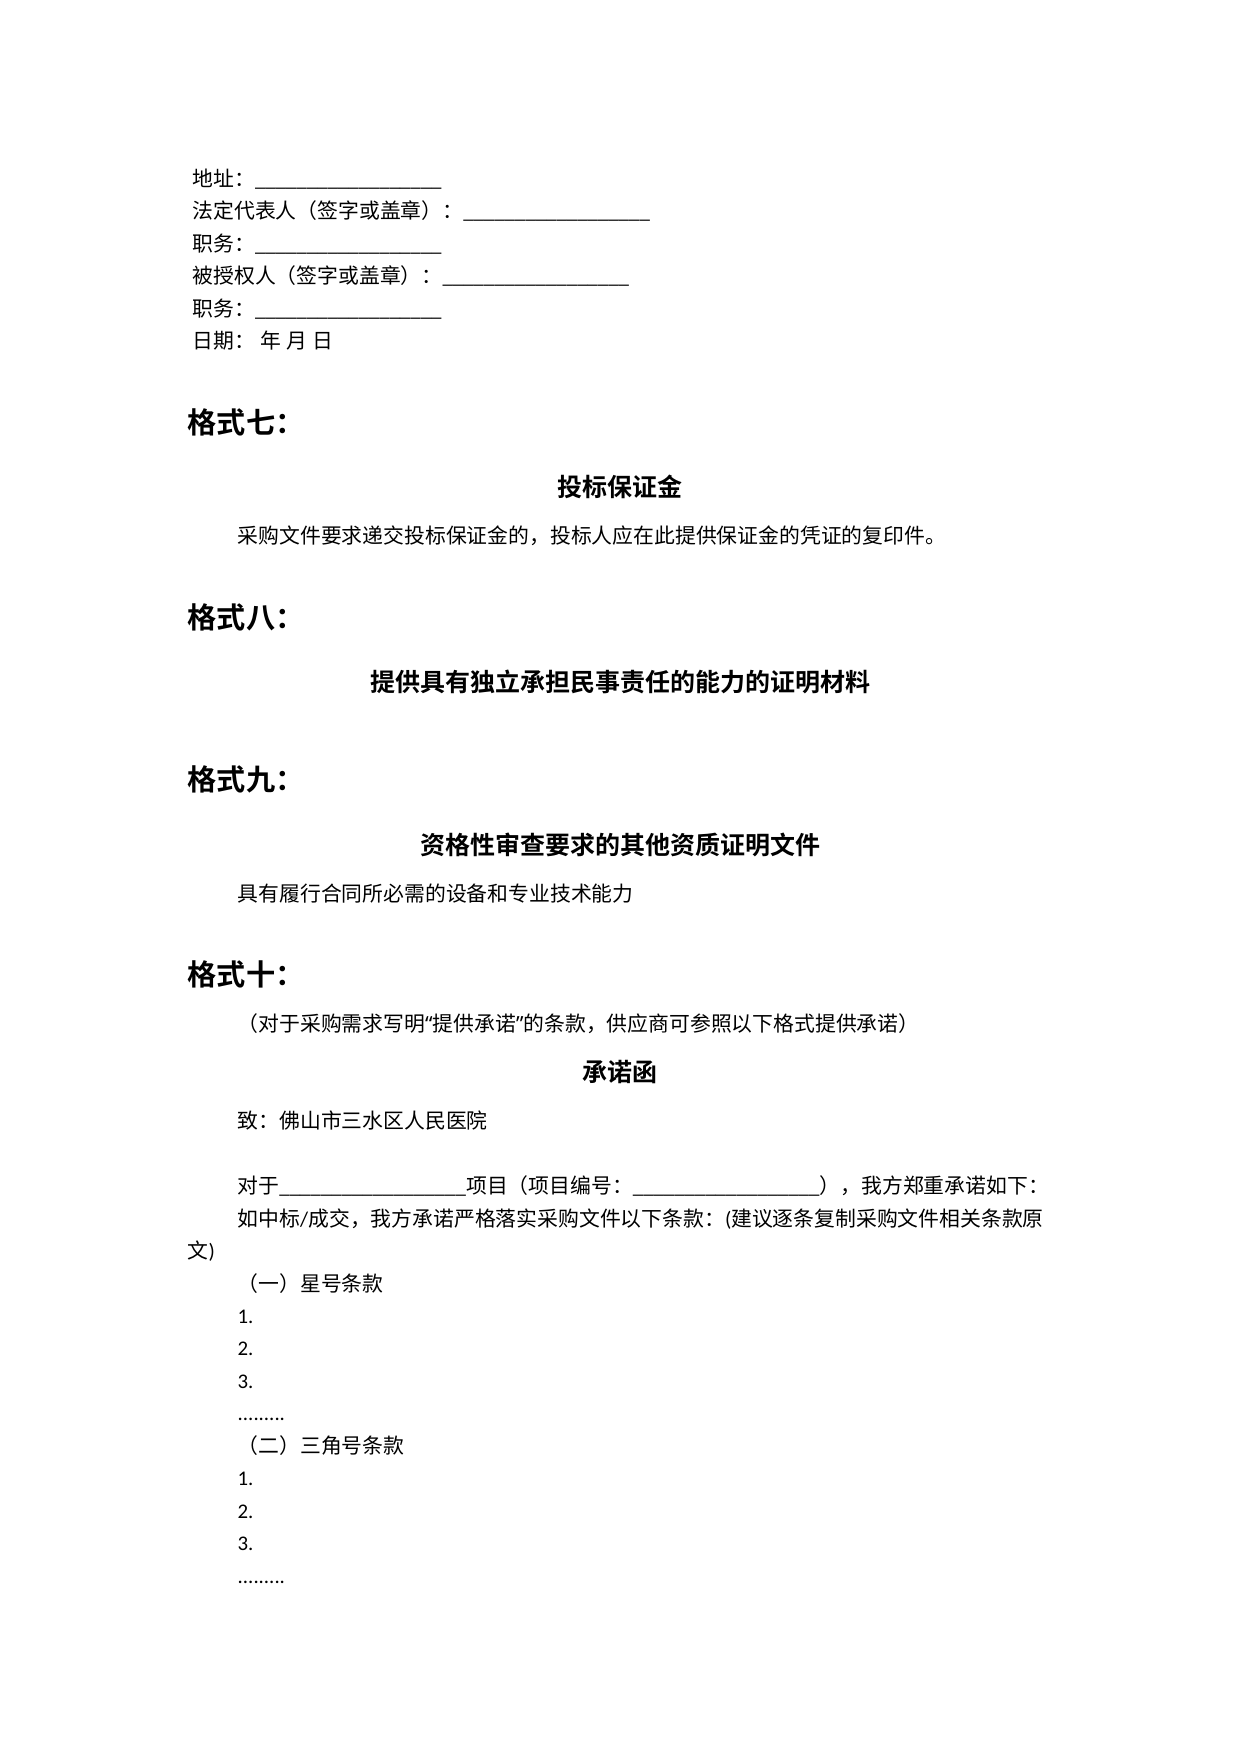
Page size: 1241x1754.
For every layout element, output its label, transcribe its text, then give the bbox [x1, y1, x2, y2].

text （对于采购需求写明“提供承诺”的条款，供应商可参照以下格式提供承诺） [187, 1007, 1053, 1039]
text 3. [187, 1527, 1053, 1559]
text 3. [187, 1364, 1053, 1397]
text 提供具有独立承担民事责任的能力的证明材料 [187, 649, 1053, 714]
text 格式七： [187, 389, 1053, 454]
text 采购文件要求递交投标保证金的，投标人应在此提供保证金的凭证的复印件。 [187, 519, 1053, 552]
text 格式九： [187, 747, 1053, 812]
text 1. [187, 1299, 1053, 1332]
text 承诺函 [187, 1039, 1053, 1104]
text 1. [187, 1462, 1053, 1494]
text 2. [187, 1494, 1053, 1527]
text ......... [187, 1397, 1053, 1429]
text ......... [187, 1559, 1053, 1592]
text 对于__________________项目（项目编号：__________________），我方郑重承诺如下： [187, 1169, 1053, 1202]
text 地址：__________________ [187, 162, 1053, 194]
text 格式八： [187, 584, 1053, 649]
text 被授权人（签字或盖章）：__________________ [187, 259, 1053, 292]
text 职务：__________________ [187, 227, 1053, 259]
text 致：佛山市三水区人民医院 [187, 1104, 1053, 1169]
text 格式十： [187, 942, 1053, 1007]
text （一）星号条款 [187, 1267, 1053, 1299]
text （二）三角号条款 [187, 1429, 1053, 1462]
text 法定代表人（签字或盖章）：__________________ [187, 194, 1053, 227]
text 如中标/成交，我方承诺严格落实采购文件以下条款：(建议逐条复制采购文件相关条款原文) [187, 1202, 1053, 1267]
text 职务：__________________ [187, 292, 1053, 324]
text 2. [187, 1332, 1053, 1364]
text 具有履行合同所必需的设备和专业技术能力 [187, 877, 1053, 909]
text 日期： 年 月 日 [187, 324, 1053, 357]
text 资格性审查要求的其他资质证明文件 [187, 812, 1053, 877]
text 投标保证金 [187, 454, 1053, 519]
